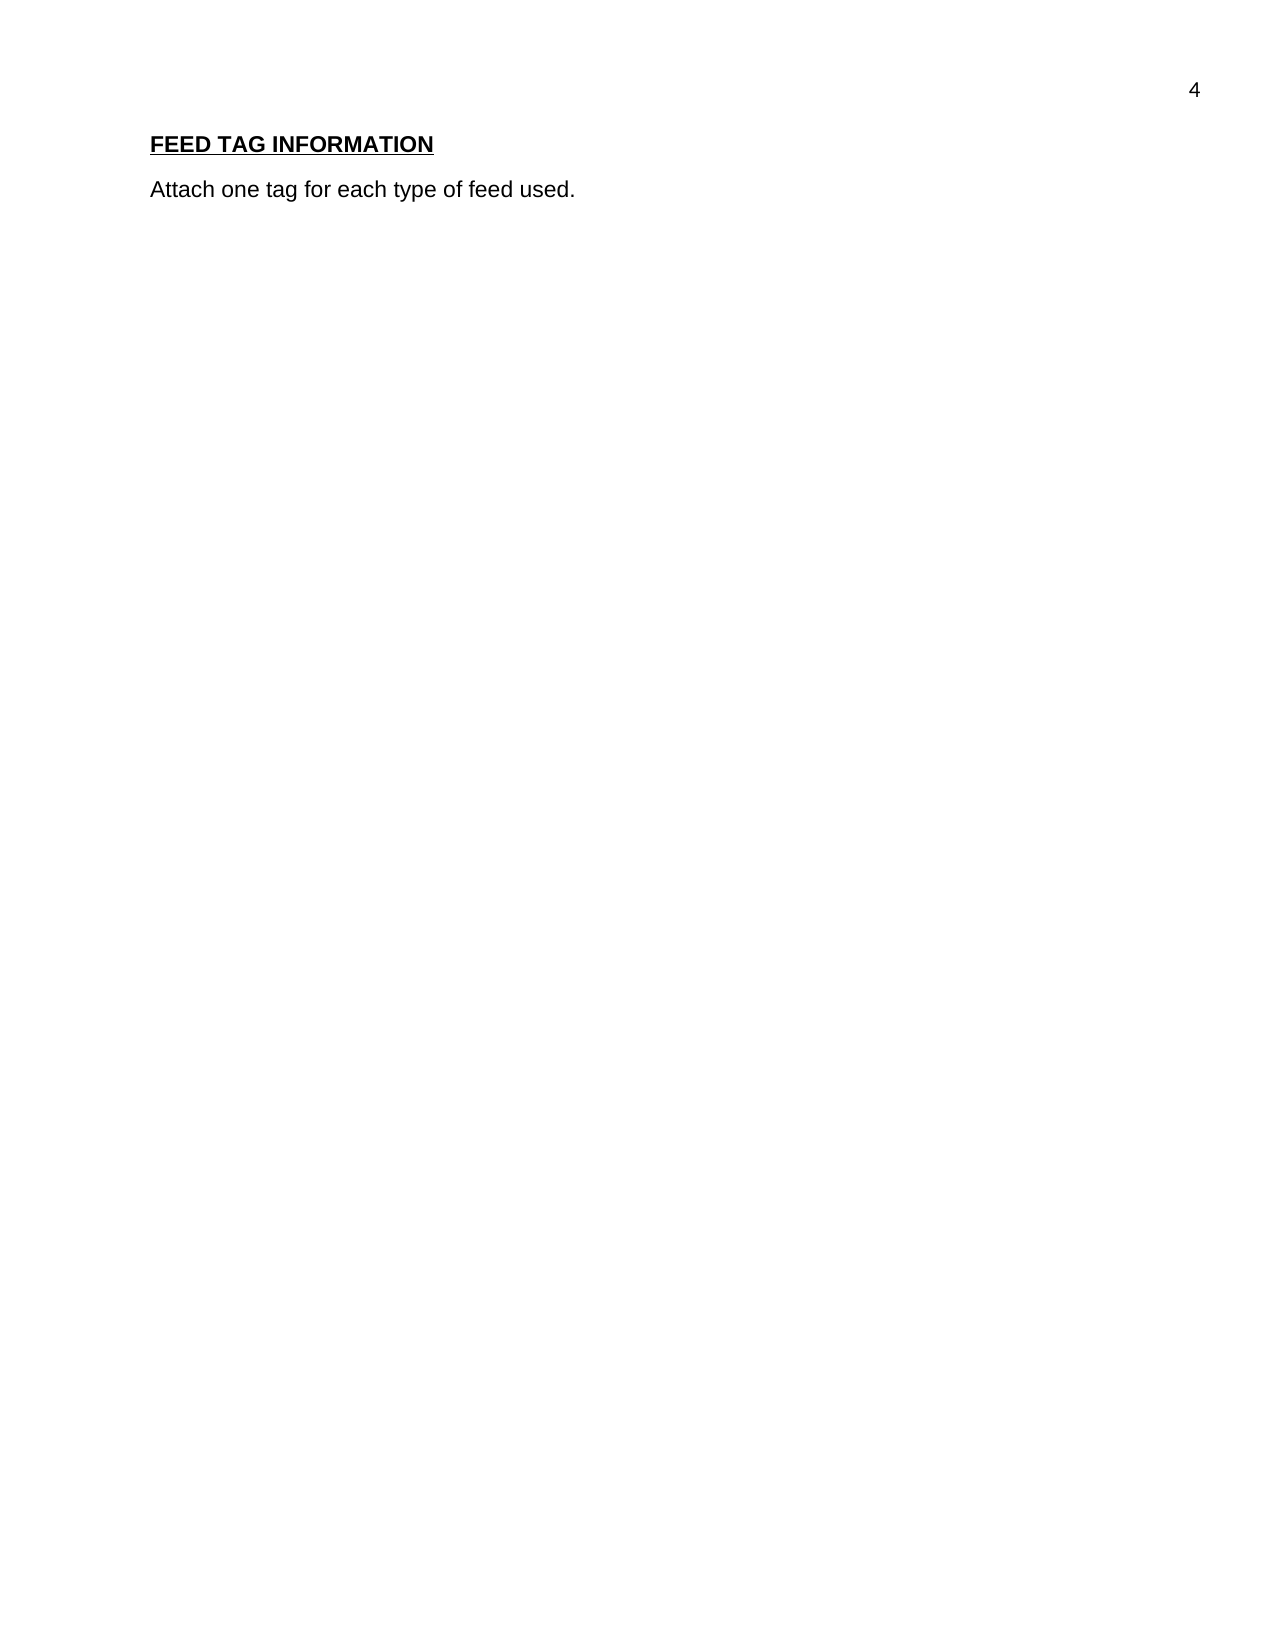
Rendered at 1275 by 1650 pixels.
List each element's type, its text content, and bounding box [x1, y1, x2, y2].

text FEED TAG INFORMATION [150, 131, 1200, 157]
text Attach one tag for each type of feed used. [150, 176, 1200, 202]
